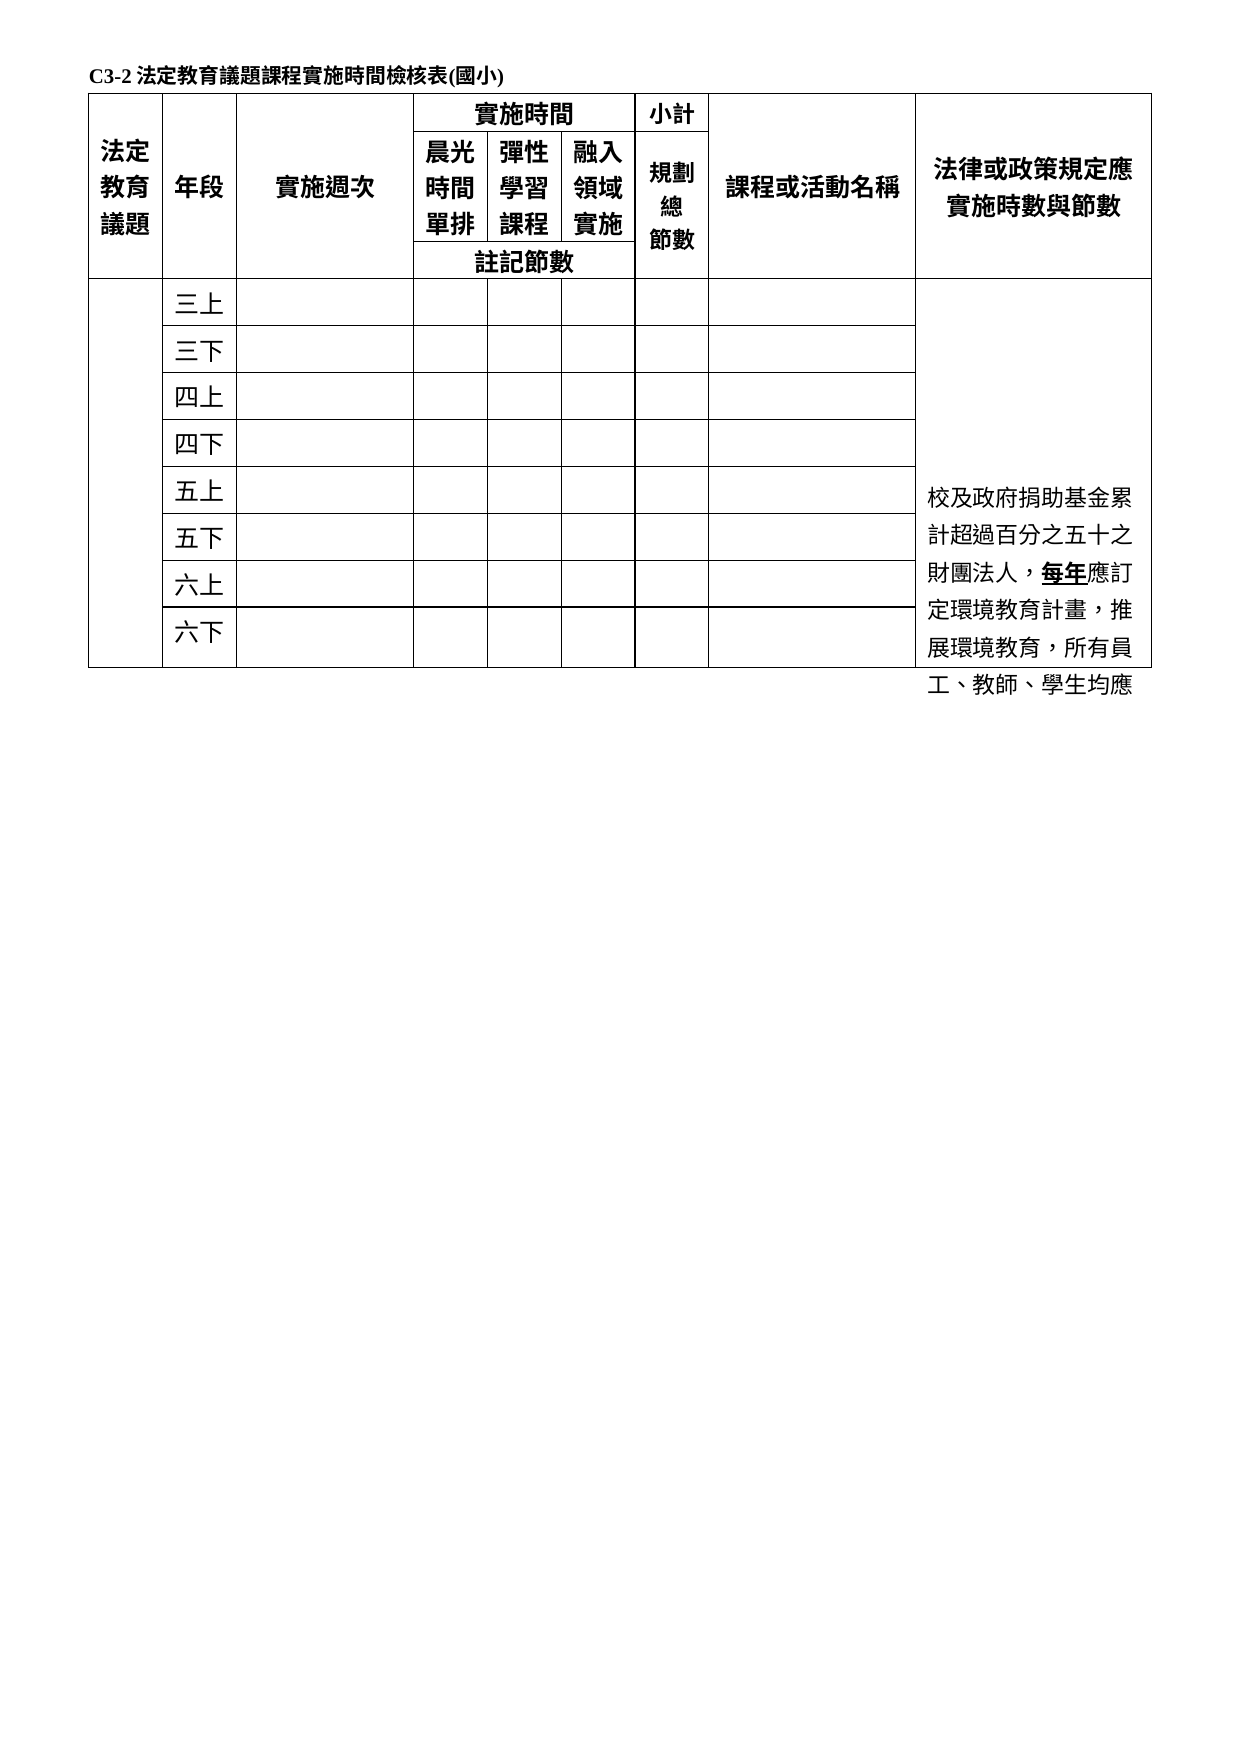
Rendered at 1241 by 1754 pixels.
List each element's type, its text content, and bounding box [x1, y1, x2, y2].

table_cell [488, 420, 561, 466]
table_cell [488, 514, 561, 559]
table_cell [414, 561, 487, 606]
table_cell [636, 514, 708, 559]
table_cell [488, 608, 561, 667]
table_cell [488, 561, 561, 606]
table_cell [414, 514, 487, 559]
table_cell 註記節數 [414, 242, 634, 278]
table_cell [709, 326, 915, 372]
table_cell [709, 373, 915, 419]
table_cell [709, 608, 915, 667]
table_cell 五下 [163, 514, 236, 559]
table_cell [562, 514, 634, 559]
table_cell [237, 420, 413, 466]
table_cell [237, 279, 413, 325]
table_cell [414, 326, 487, 372]
table_cell [636, 279, 708, 325]
table_cell [414, 467, 487, 513]
table_cell [709, 467, 915, 513]
table_cell [488, 326, 561, 372]
table_cell [636, 326, 708, 372]
table_cell 六上 [163, 561, 236, 606]
table_cell [636, 420, 708, 466]
table_cell [562, 373, 634, 419]
table_cell [414, 373, 487, 419]
table_cell [237, 467, 413, 513]
table_cell 三下 [163, 326, 236, 372]
table_cell [709, 514, 915, 559]
table_cell [636, 608, 708, 667]
table_cell [636, 561, 708, 606]
table_header 課程或活動名稱 [709, 94, 915, 278]
table_cell [237, 514, 413, 559]
table_cell [709, 279, 915, 325]
table_cell 彈性 學習課程 [488, 132, 561, 241]
table_cell [237, 561, 413, 606]
table_cell [414, 608, 487, 667]
table_cell [488, 373, 561, 419]
table_cell [709, 420, 915, 466]
table_cell [562, 279, 634, 325]
table_cell [562, 467, 634, 513]
table_header 小計 [636, 94, 708, 131]
table_cell [488, 279, 561, 325]
table_cell [636, 373, 708, 419]
table_header 法定 教育 議題 [89, 94, 162, 278]
table_cell 四下 [163, 420, 236, 466]
table_cell 六下 [163, 608, 236, 667]
table_cell [237, 326, 413, 372]
table_cell 五上 [163, 467, 236, 513]
table_header 實施時間 [414, 94, 634, 131]
table_cell 晨光時間單排 [414, 132, 487, 241]
table_cell [562, 561, 634, 606]
table_cell [237, 608, 413, 667]
table_header 實施週次 [237, 94, 413, 278]
table_header 法律或政策規定應 實施時數與節數 [916, 94, 1151, 278]
table_cell [562, 608, 634, 667]
table_cell 融入 領域 實施 [562, 132, 634, 241]
table_cell [414, 279, 487, 325]
table_header 年段 [163, 94, 236, 278]
table_cell [414, 420, 487, 466]
table_cell [636, 467, 708, 513]
table_cell [562, 326, 634, 372]
table_cell [488, 467, 561, 513]
table_cell [562, 420, 634, 466]
table_cell 規劃總 節數 [636, 132, 708, 278]
table_cell 四上 [163, 373, 236, 419]
table_cell [237, 373, 413, 419]
table_cell 三上 [163, 279, 236, 325]
table_cell [709, 561, 915, 606]
